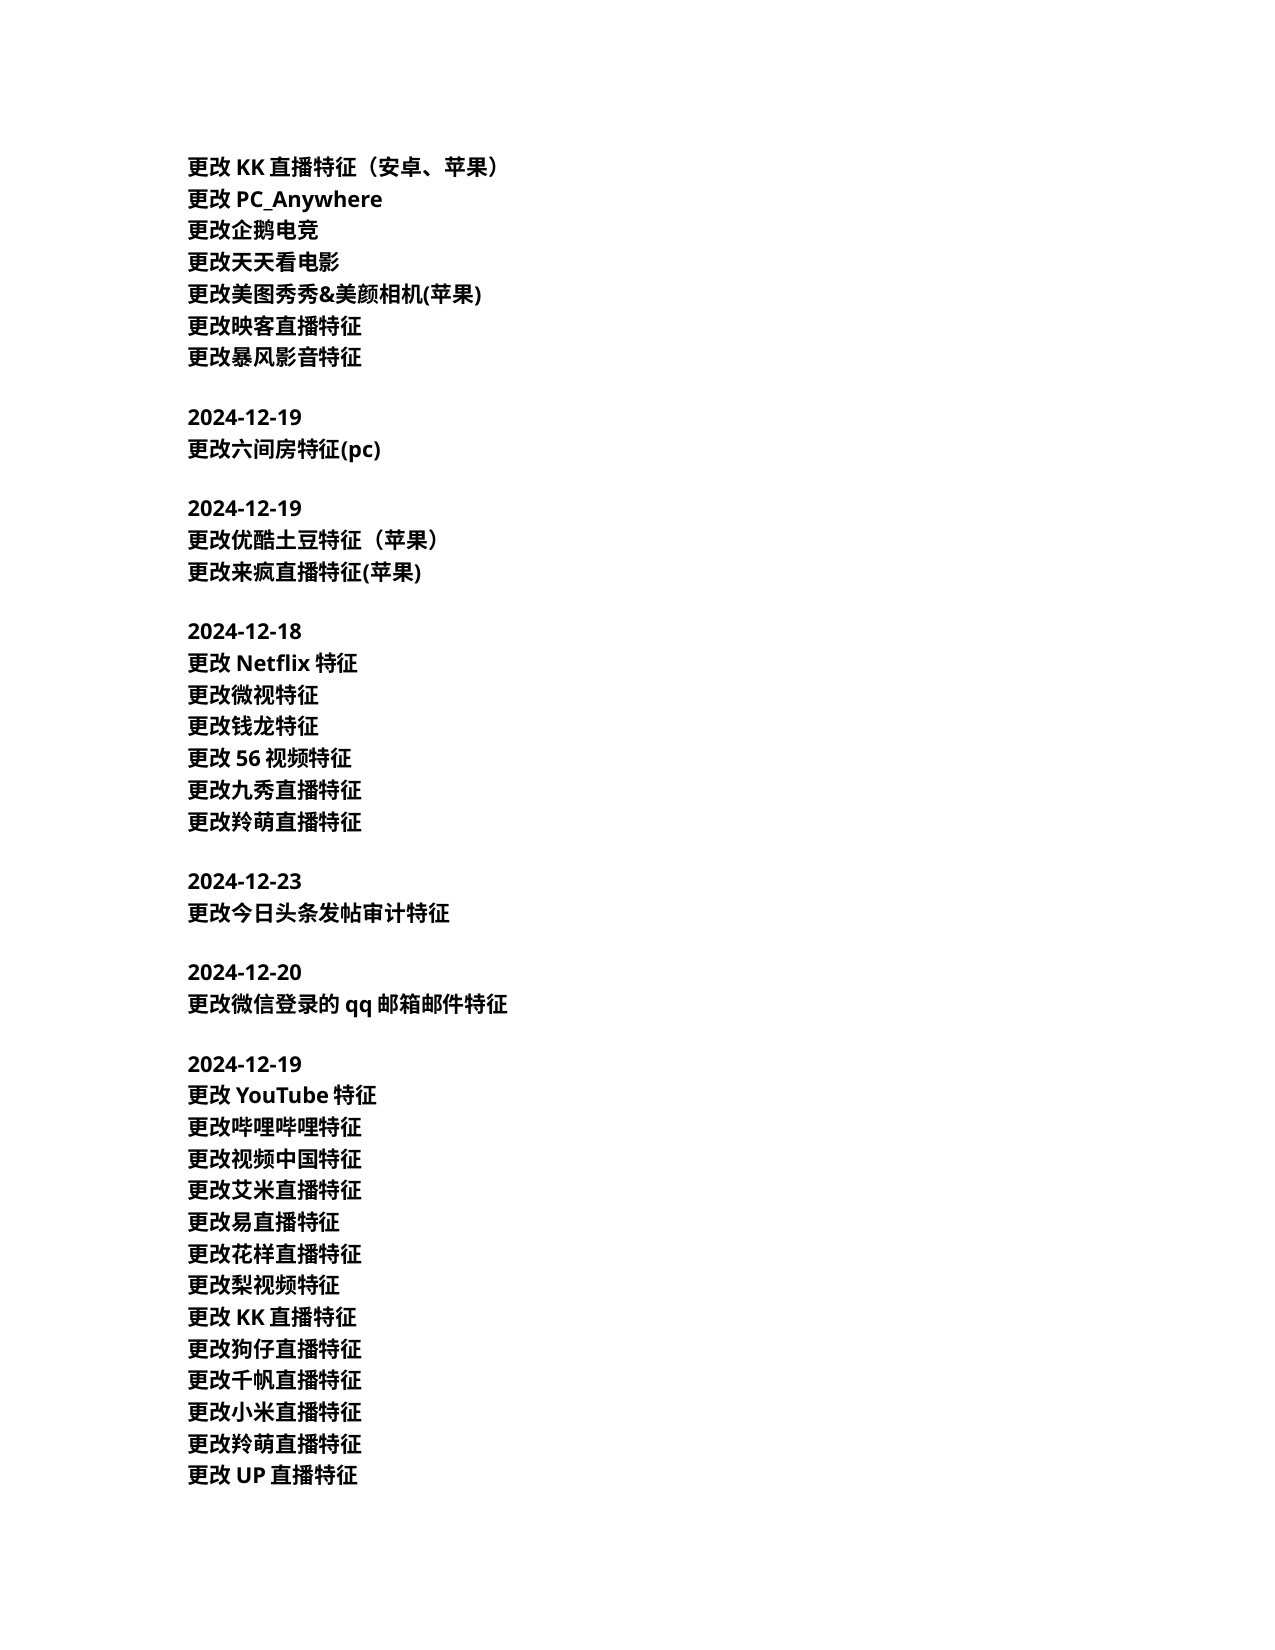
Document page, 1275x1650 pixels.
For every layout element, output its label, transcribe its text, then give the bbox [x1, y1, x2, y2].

text 更改哔哩哔哩特征 [187, 1110, 1087, 1142]
text 更改UP直播特征 [187, 1458, 1087, 1490]
text 更改微信登录的qq邮箱邮件特征 [187, 987, 1087, 1019]
text 更改Netflix特征 [187, 646, 1087, 678]
text 更改企鹅电竞 [187, 213, 1087, 245]
text 更改视频中国特征 [187, 1142, 1087, 1173]
text 更改PC_Anywhere [187, 182, 1087, 213]
text 更改今日头条发帖审计特征 [187, 896, 1087, 927]
text 2024-12-19 [187, 493, 1087, 523]
text 更改九秀直播特征 [187, 773, 1087, 804]
text 更改易直播特征 [187, 1205, 1087, 1237]
text 更改小米直播特征 [187, 1395, 1087, 1427]
text 更改千帆直播特征 [187, 1363, 1087, 1395]
text 更改狗仔直播特征 [187, 1332, 1087, 1363]
text 更改优酷土豆特征（苹果） [187, 523, 1087, 554]
text 更改六间房特征(pc) [187, 432, 1087, 463]
text 更改羚萌直播特征 [187, 1427, 1087, 1458]
text 更改YouTube特征 [187, 1078, 1087, 1110]
text 更改暴风影音特征 [187, 340, 1087, 372]
text 更改钱龙特征 [187, 709, 1087, 741]
text 更改56视频特征 [187, 741, 1087, 773]
text 2024-12-19 [187, 402, 1087, 432]
text 更改KK直播特征 [187, 1300, 1087, 1332]
text 2024-12-20 [187, 957, 1087, 987]
text 更改微视特征 [187, 678, 1087, 709]
text 更改羚萌直播特征 [187, 804, 1087, 836]
text 更改天天看电影 [187, 245, 1087, 277]
text 更改艾米直播特征 [187, 1173, 1087, 1205]
text 2024-12-23 [187, 866, 1087, 896]
text 2024-12-19 [187, 1048, 1087, 1078]
text 更改花样直播特征 [187, 1237, 1087, 1268]
text 更改映客直播特征 [187, 309, 1087, 340]
text 更改美图秀秀&美颜相机(苹果) [187, 277, 1087, 309]
text 更改来疯直播特征(苹果) [187, 554, 1087, 586]
text 更改梨视频特征 [187, 1268, 1087, 1300]
text 2024-12-18 [187, 616, 1087, 646]
text 更改KK直播特征（安卓、苹果） [187, 150, 1087, 182]
